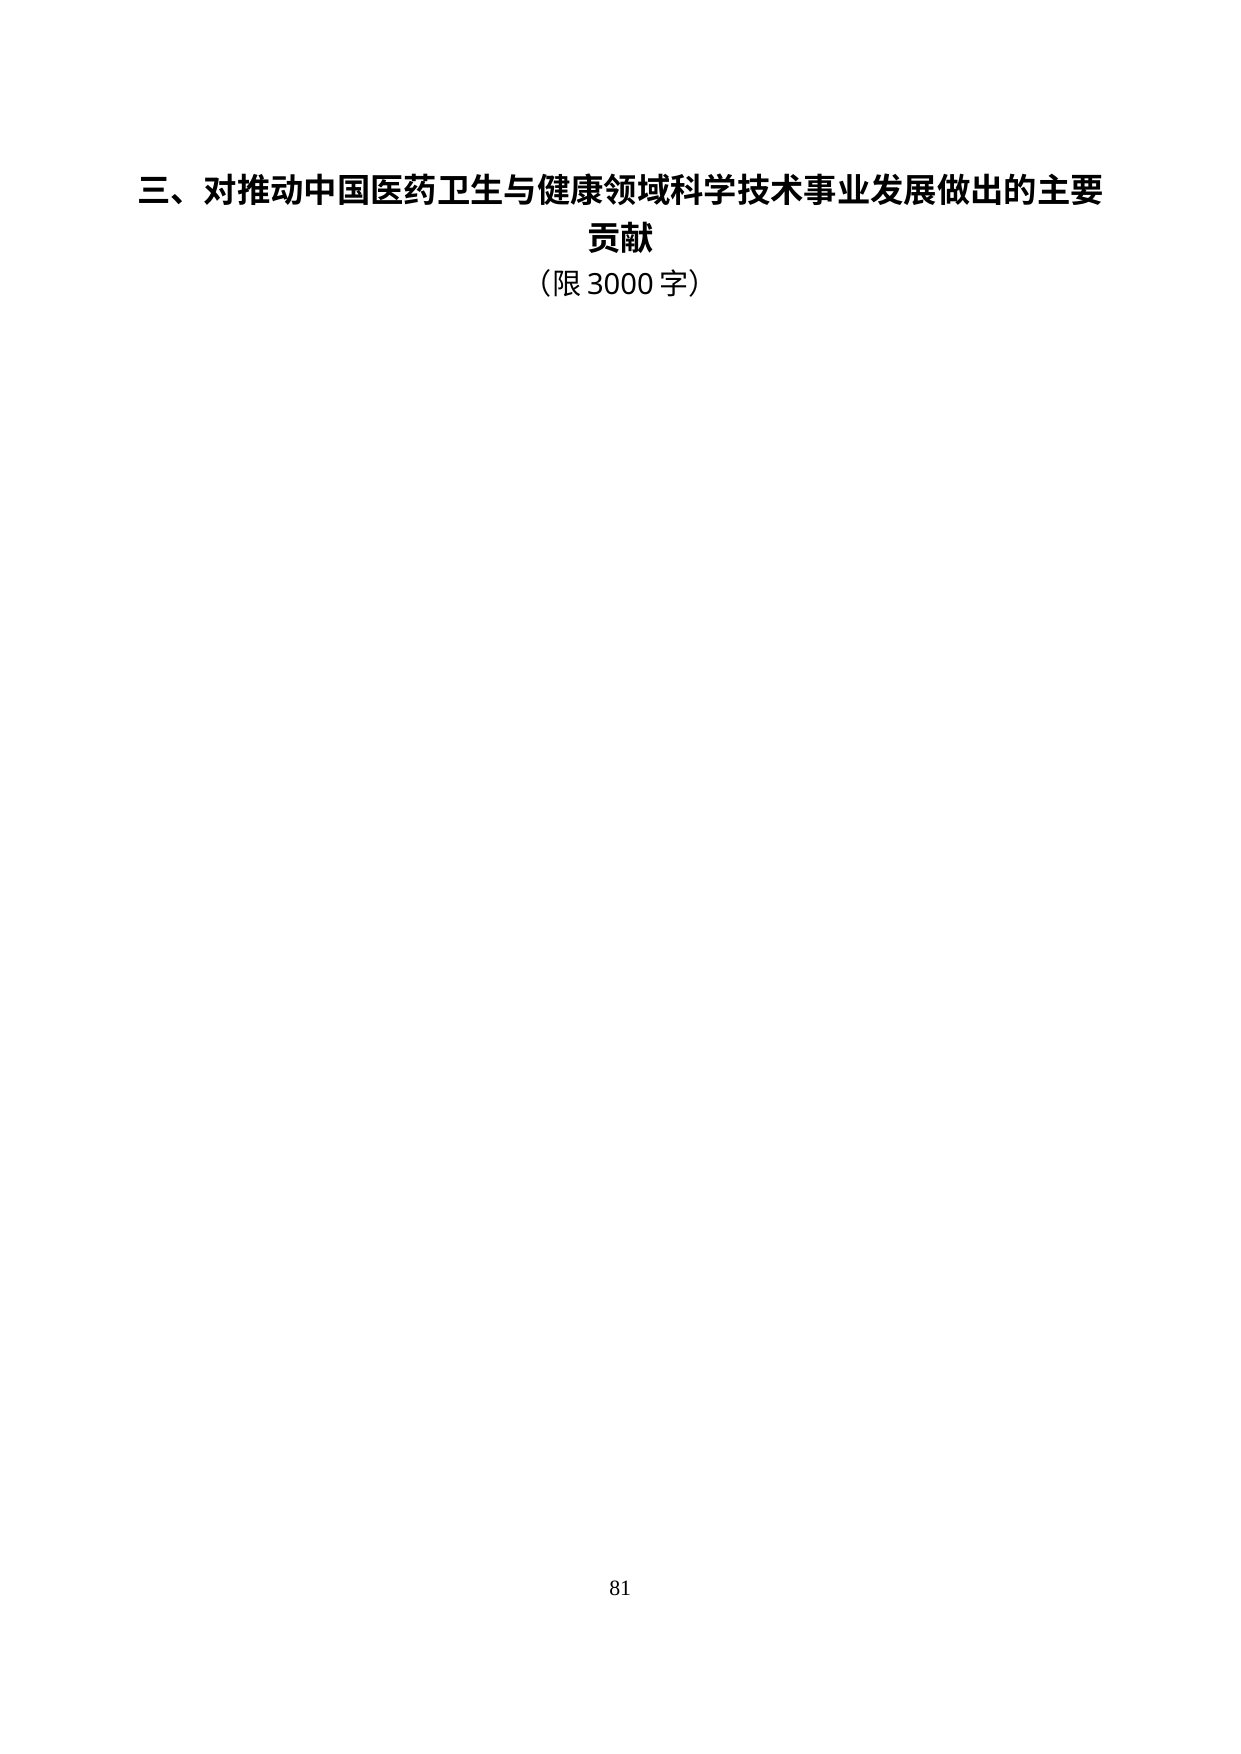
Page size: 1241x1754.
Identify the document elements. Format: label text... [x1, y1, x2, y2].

text 三、对推动中国医药卫生与健康领域科学技术事业发展做出的主要贡献 [130, 164, 1110, 260]
text （限3000字） [130, 260, 1110, 303]
